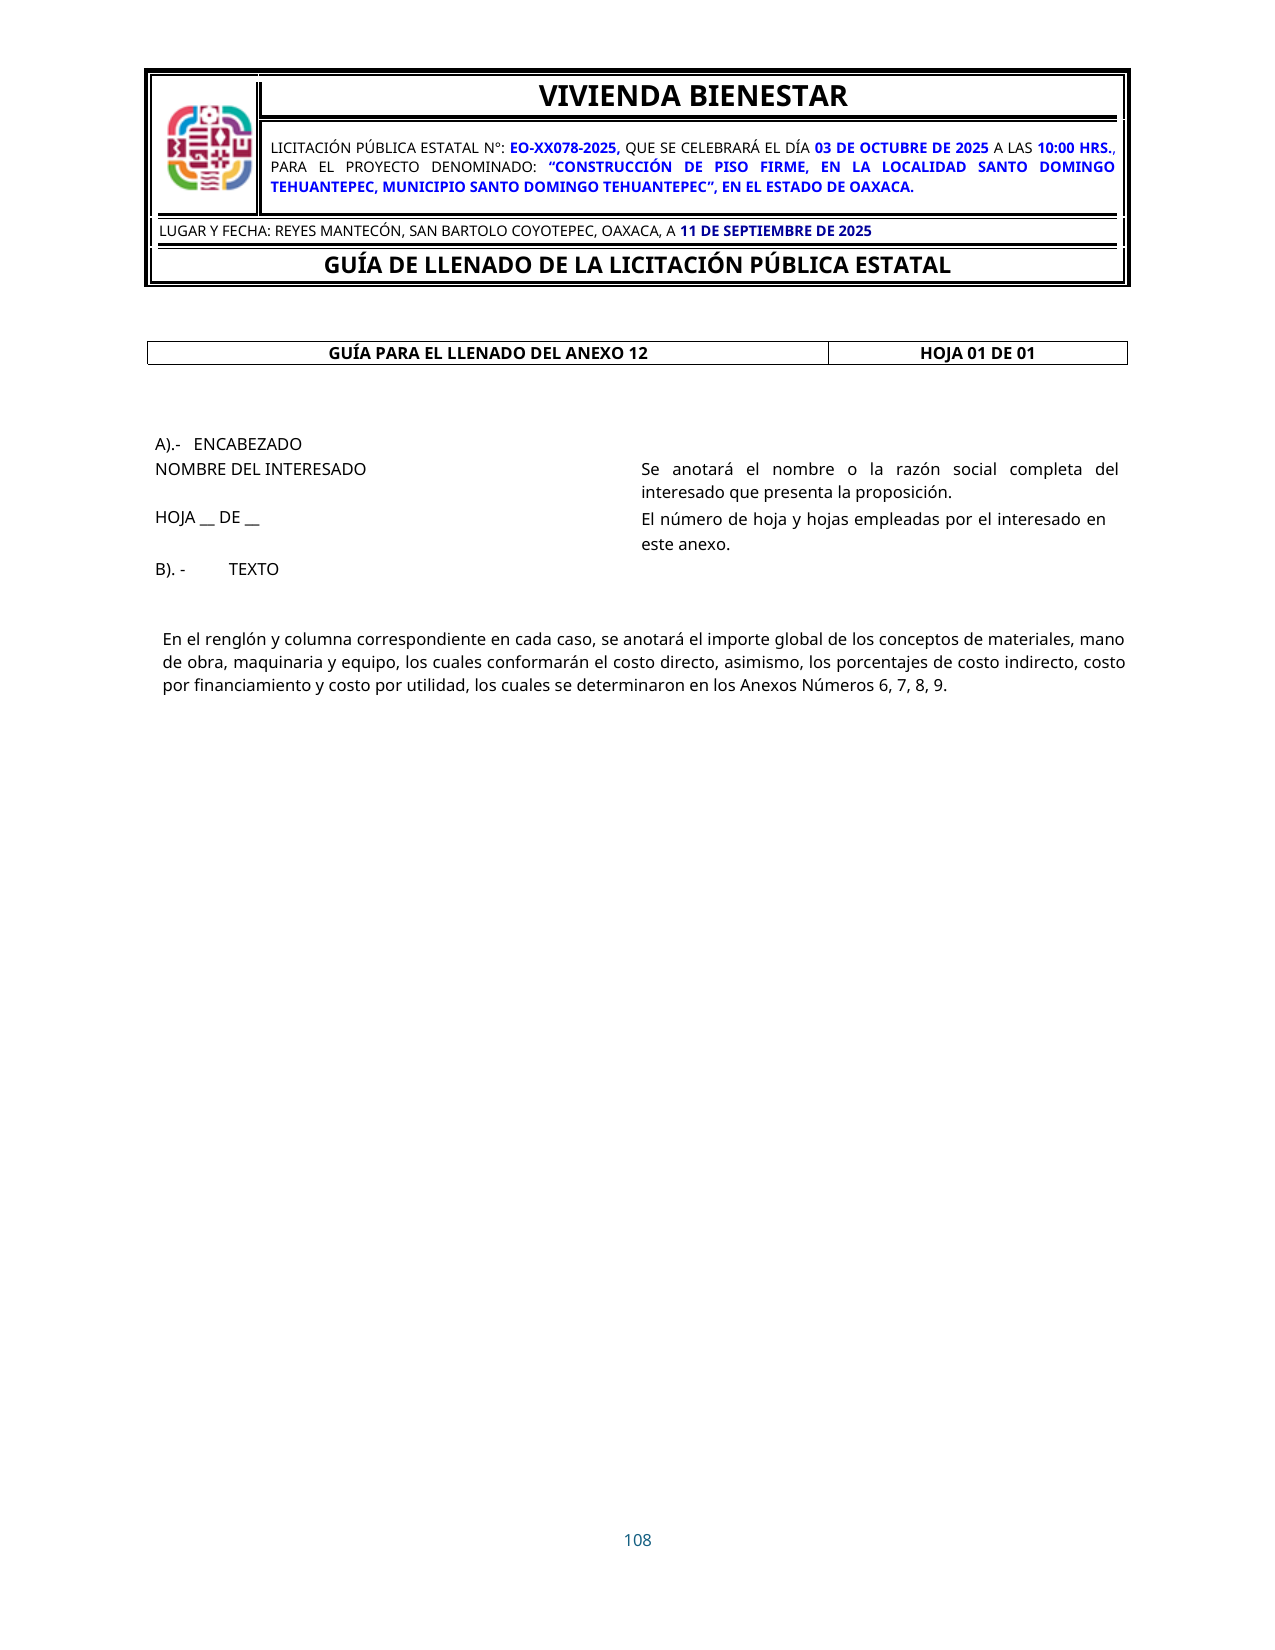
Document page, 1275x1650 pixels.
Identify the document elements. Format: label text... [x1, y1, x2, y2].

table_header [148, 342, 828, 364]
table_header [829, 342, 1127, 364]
text En el renglón y columna correspondiente en cada caso, se anotará el importe global de los conceptos de materiales, mano de obra, maquinaria y equipo, los cuales conformarán el costo directo, asimismo, los porcentajes de costo indirecto, costo por financiamiento y costo por utilidad, los cuales se determinaron en los Anexos Números 6, 7, 8, 9. [162, 628, 1127, 696]
picture [258, 97, 263, 196]
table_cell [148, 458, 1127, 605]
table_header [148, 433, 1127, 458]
picture [156, 97, 256, 196]
